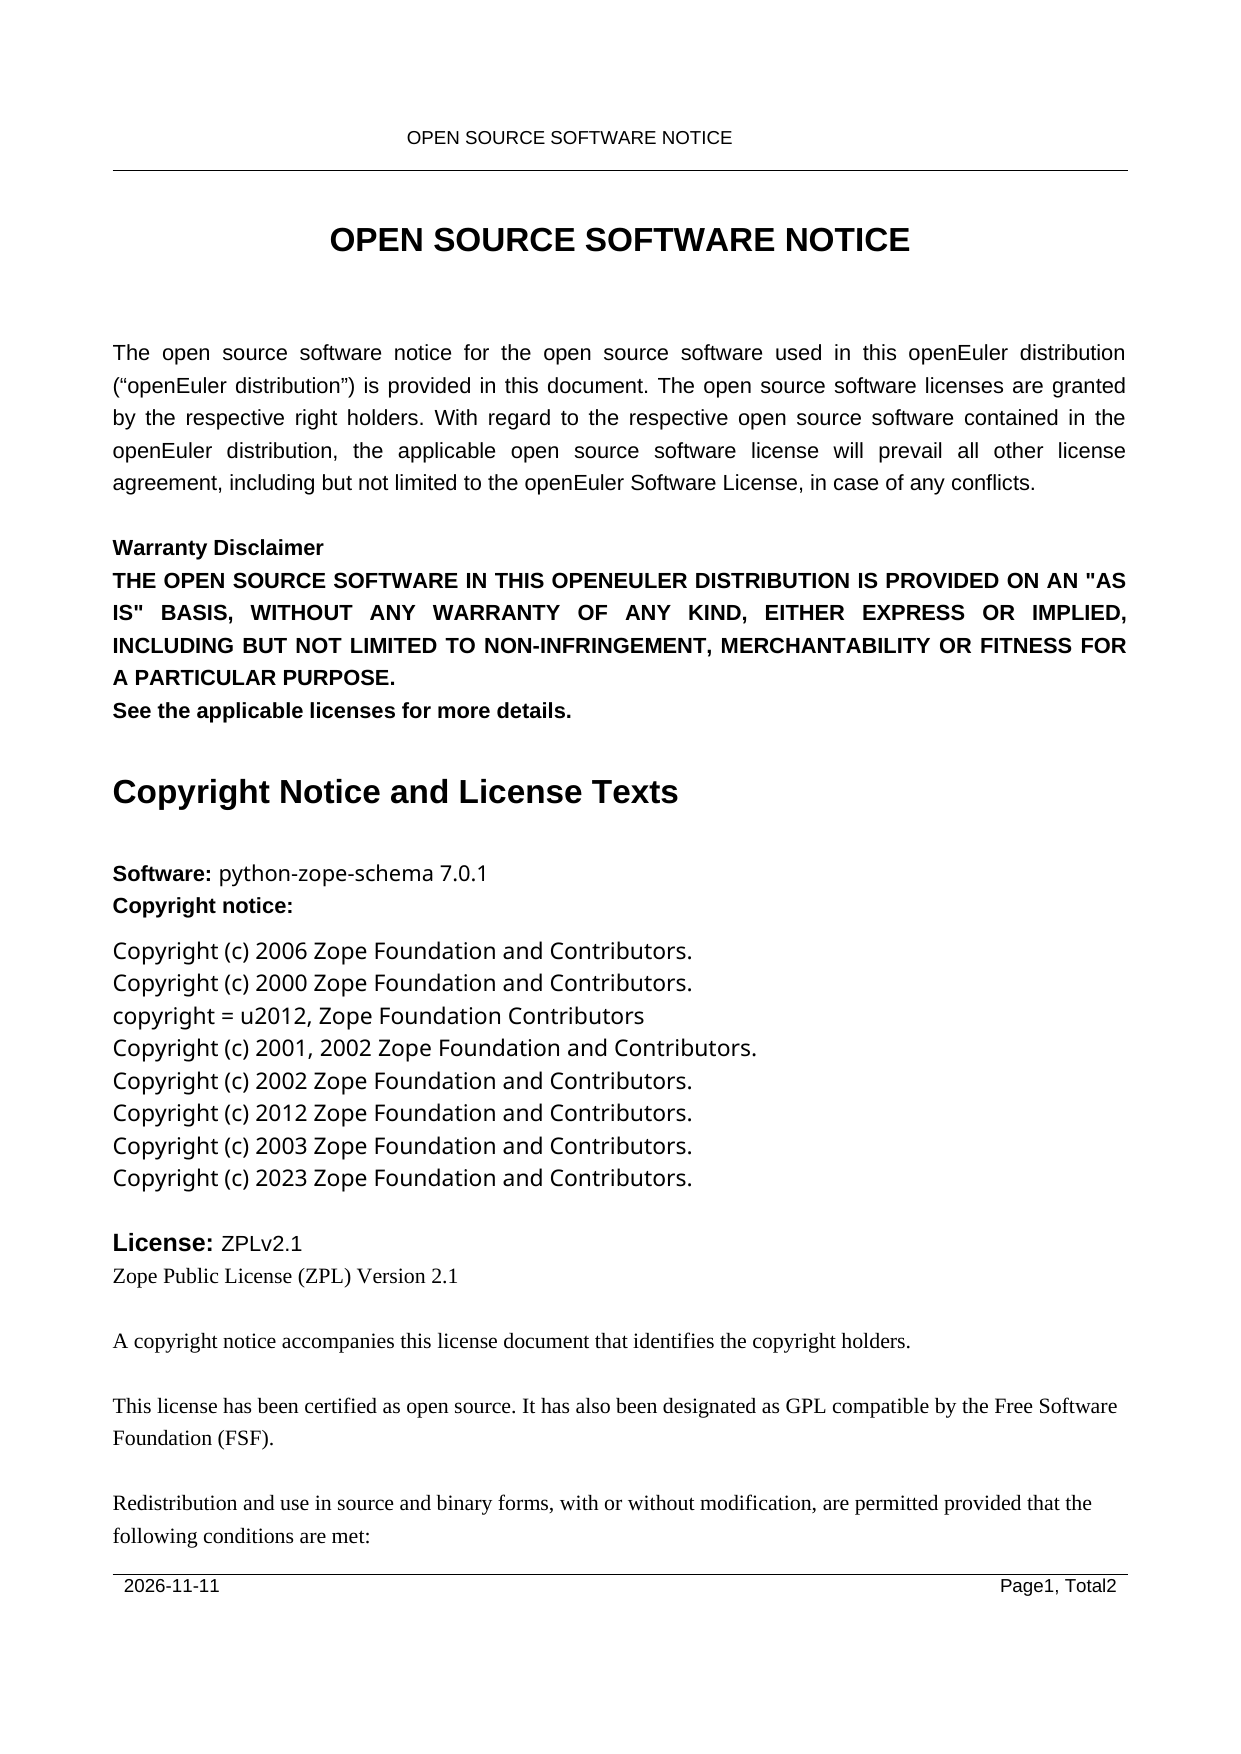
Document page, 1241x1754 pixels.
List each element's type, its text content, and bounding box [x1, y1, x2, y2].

text Zope Public License (ZPL) Version 2.1 [112, 1259, 1128, 1291]
text License: ZPLv2.1 [112, 1226, 1128, 1259]
text THE OPEN SOURCE SOFTWARE IN THIS OPENEULER DISTRIBUTION IS PROVIDED ON AN "AS IS" BASIS, WITHOUT ANY WARRANTY OF ANY KIND, EITHER EXPRESS OR IMPLIED, INCLUDING BUT NOT LIMITED TO NON-INFRINGEMENT, MERCHANTABILITY OR FITNESS FOR A PARTICULAR PURPOSE. See the applicable licenses for more details. [112, 564, 1128, 726]
text Warranty Disclaimer [112, 531, 1128, 564]
text A copyright notice accompanies this license document that identifies the copyright holders. [112, 1324, 1128, 1356]
text This license has been certified as open source. It has also been designated as GPL compatible by the Free Software Foundation (FSF). [112, 1389, 1128, 1454]
text Redistribution and use in source and binary forms, with or without modification, are permitted provided that the following conditions are met: [112, 1486, 1128, 1551]
text Copyright (c) 2006 Zope Foundation and Contributors. Copyright (c) 2000 Zope Foundation and Contributors. copyright = u2012, Zope Foundation Contributors Copyright (c) 2001, 2002 Zope Foundation and Contributors. Copyright (c) 2002 Zope Foundation and Contributors. Copyright (c) 2012 Zope Foundation and Contributors. Copyright (c) 2003 Zope Foundation and Contributors. Copyright (c) 2023 Zope Foundation and Contributors. [112, 934, 1128, 1226]
text The open source software notice for the open source software used in this openEuler distribution (“openEuler distribution”) is provided in this document. The open source software licenses are granted by the respective right holders. With regard to the respective open source software contained in the openEuler distribution, the applicable open source software license will prevail all other license agreement, including but not limited to the openEuler Software License, in case of any conflicts. [112, 336, 1128, 499]
text OPEN SOURCE SOFTWARE NOTICE [112, 206, 1128, 271]
text Copyright Notice and License Texts [112, 759, 1128, 824]
text Copyright notice: [112, 889, 1128, 921]
title Software: python-zope-schema 7.0.1 [112, 856, 1128, 889]
